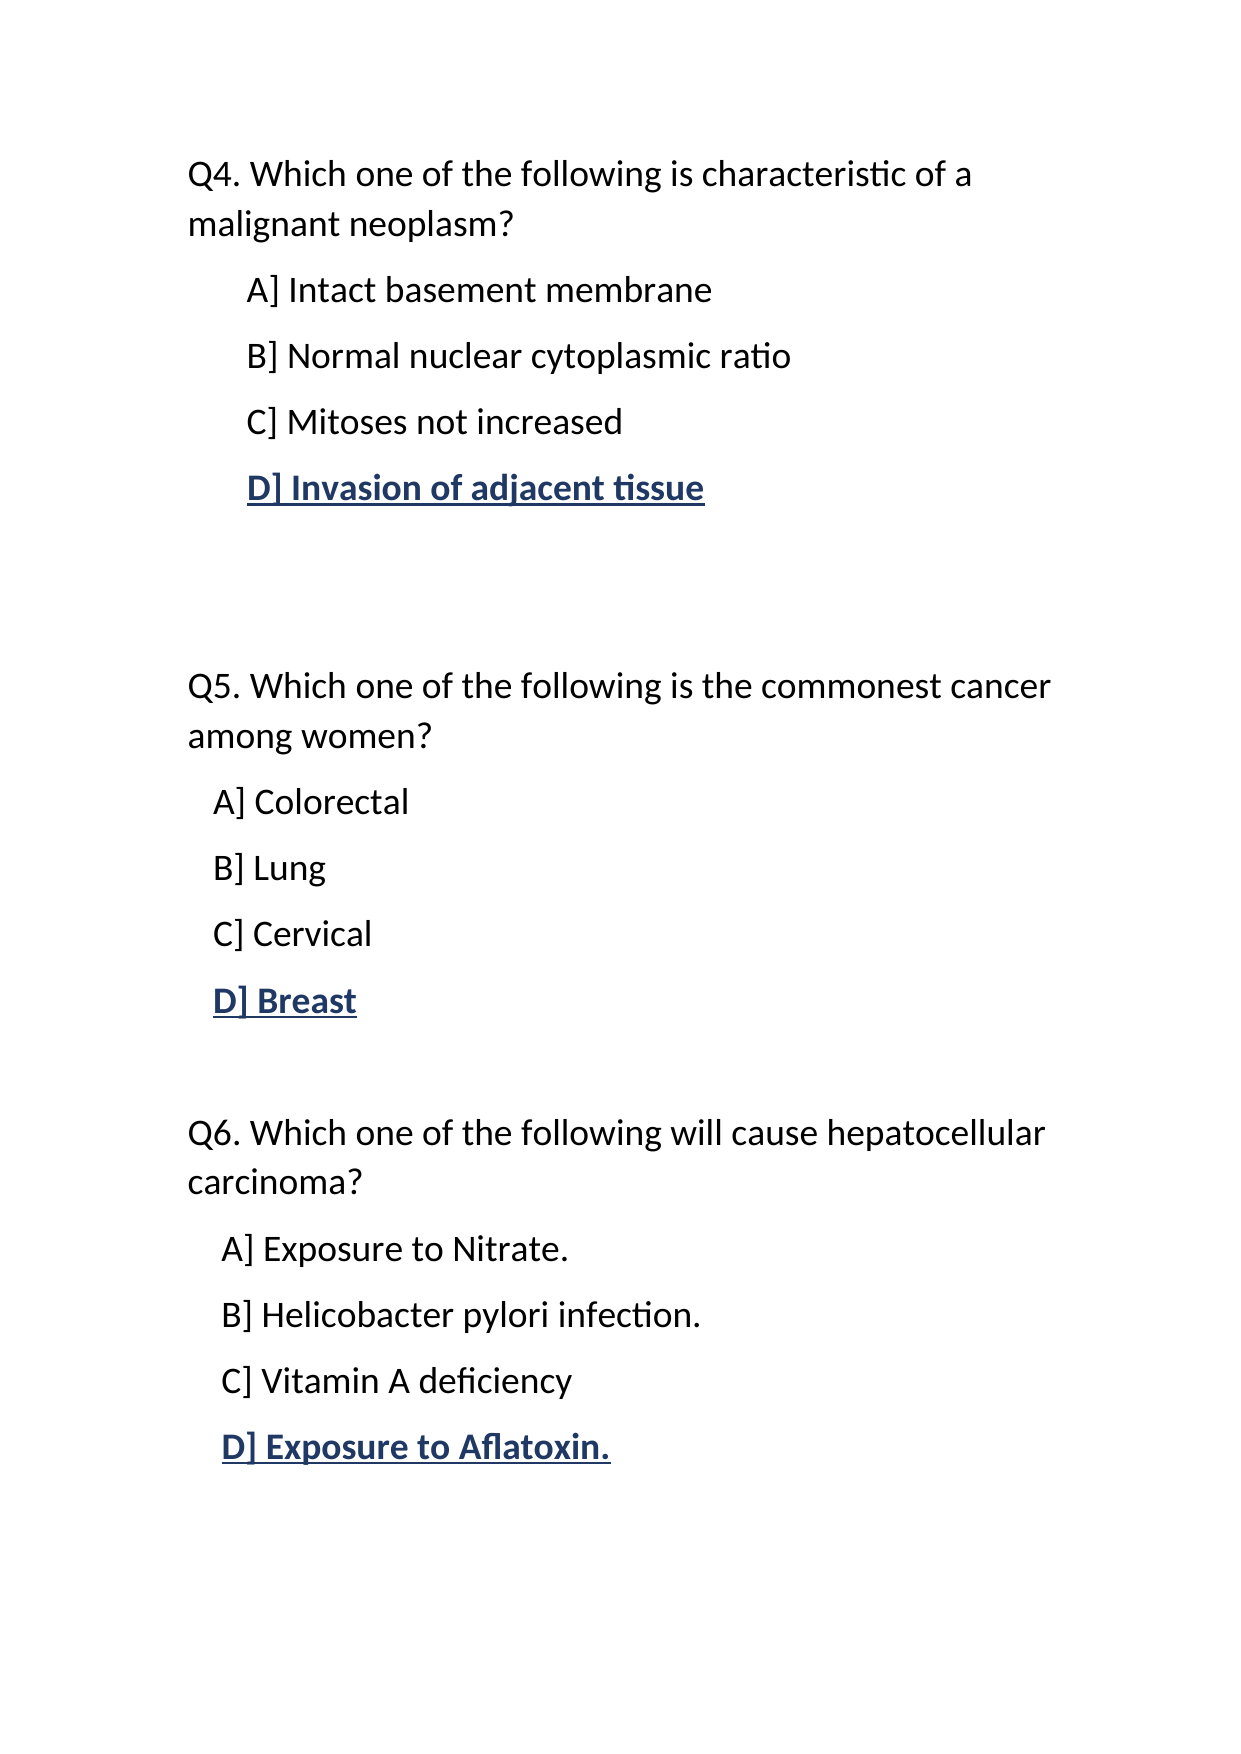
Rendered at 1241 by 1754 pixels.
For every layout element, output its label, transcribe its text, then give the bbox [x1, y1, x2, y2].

text C] Cervical [187, 910, 1053, 956]
text Q5. Which one of the following is the commonest cancer among women? [187, 662, 1053, 758]
text Q6. Which one of the following will cause hepatocellular carcinoma? [187, 1109, 1053, 1204]
text C] Vitamin A deficiency [187, 1357, 1053, 1403]
text A] Colorectal [187, 778, 1053, 824]
text D] Breast [187, 977, 1053, 1022]
text Q4. Which one of the following is characteristic of a malignant neoplasm? [187, 150, 1053, 245]
text B] Lung [187, 844, 1053, 890]
text B] Normal nuclear cytoplasmic ratio [187, 332, 1053, 378]
text D] Exposure to Aflatoxin. [187, 1423, 1053, 1469]
text C] Mitoses not increased [187, 398, 1053, 444]
text A] Intact basement membrane [187, 266, 1053, 311]
text B] Helicobacter pylori infection. [187, 1291, 1053, 1336]
text A] Exposure to Nitrate. [187, 1224, 1053, 1270]
text D] Invasion of adjacent tissue [187, 464, 1053, 510]
